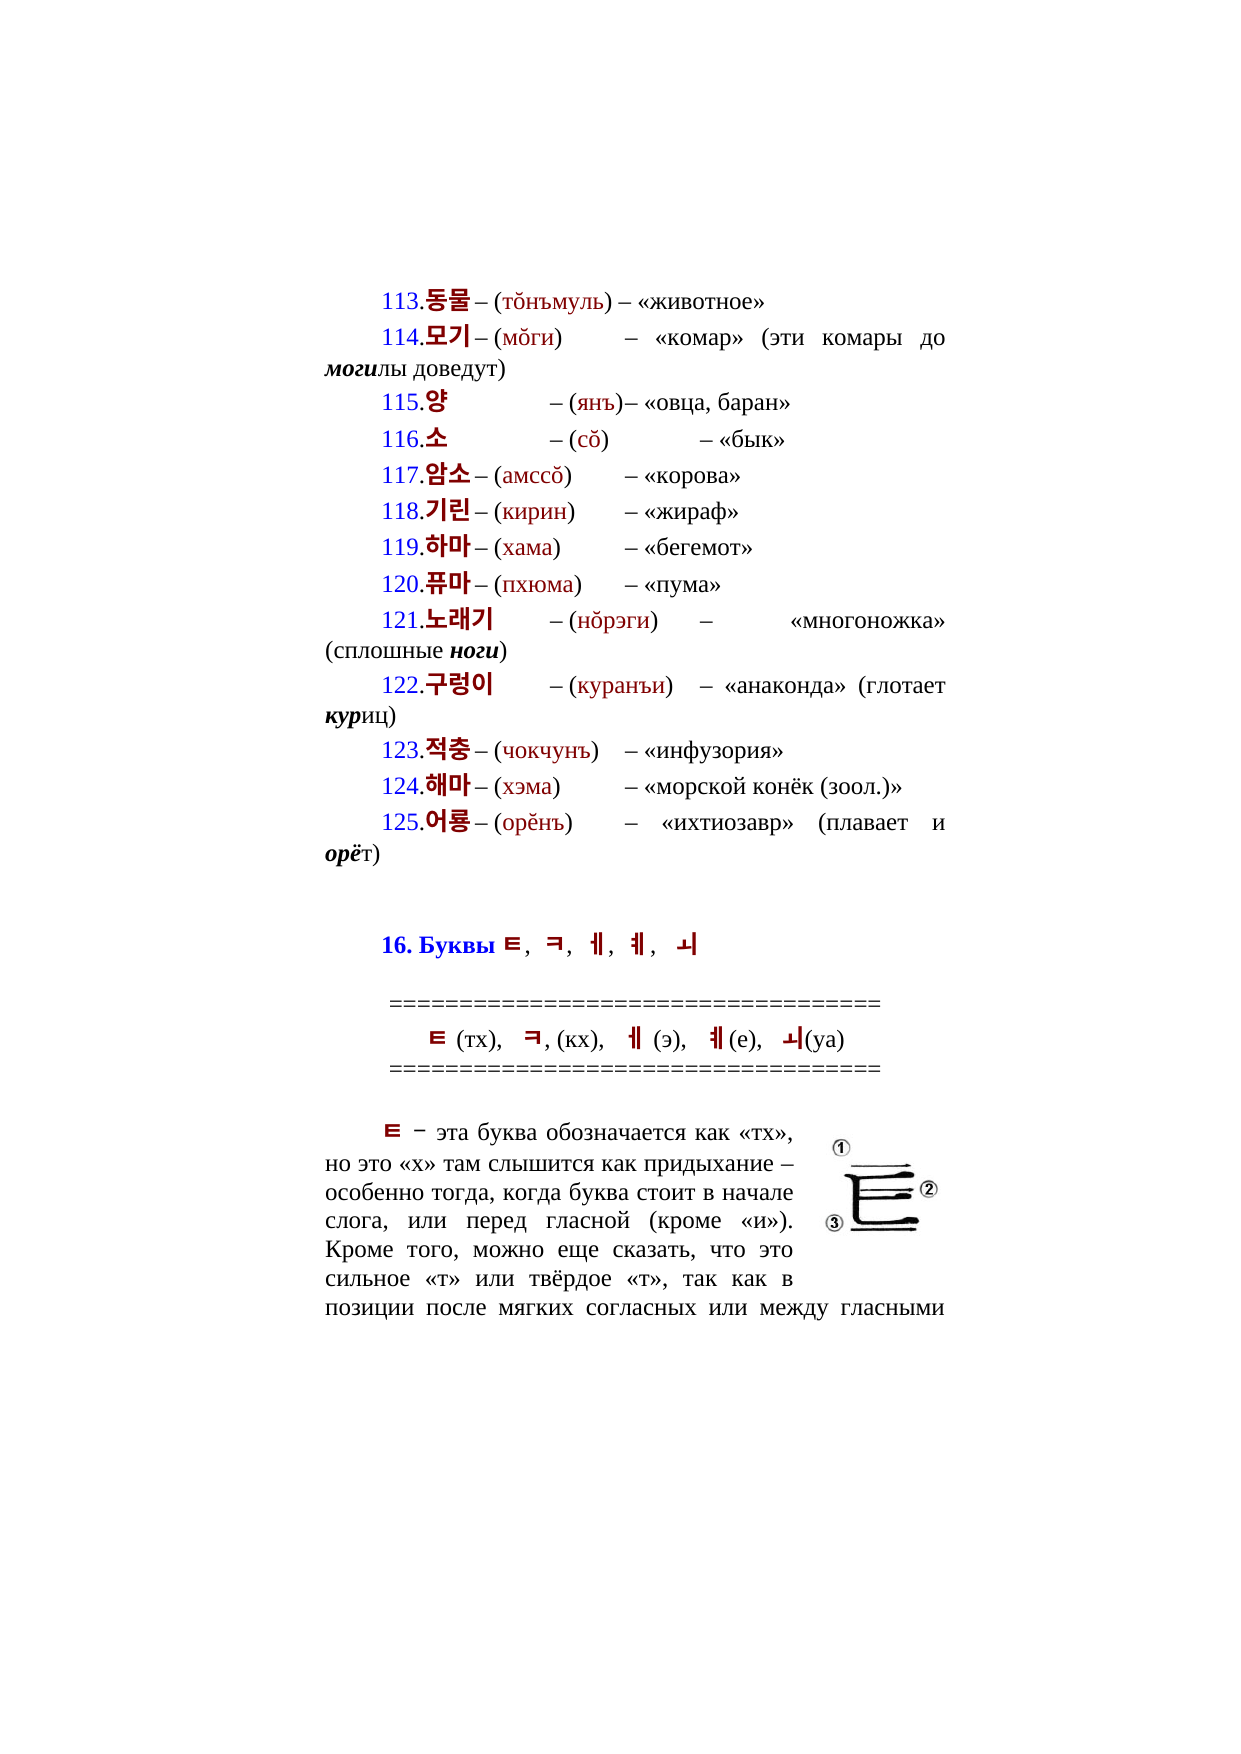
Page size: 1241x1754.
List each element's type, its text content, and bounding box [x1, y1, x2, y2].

text 16. Буквы ㅌ, ㅋ, ㅔ, ㅖ, ㅚ [325, 924, 946, 961]
picture [812, 1134, 945, 1266]
text 117.암소 – (амссŏ) – «корова» [325, 454, 946, 491]
text 124.해마 – (хэма) – «морской конёк (зоол.)» [325, 766, 946, 802]
text 113.동물 – (тŏнъмуль) – «животное» [325, 281, 946, 317]
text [325, 1112, 946, 1321]
text 116.소 – (сŏ) – «бык» [325, 418, 946, 454]
text =================================== [325, 1054, 946, 1083]
text 121.노래기 – (нŏрэги) – «многоножка» (сплошные ноги) [325, 599, 946, 664]
text 123.적충 – (чокчунъ) – «инфузория» [325, 729, 946, 766]
text 120.퓨마 – (пхюма) – «пума» [325, 563, 946, 599]
text 119.하마 – (хама) – «бегемот» [325, 527, 946, 563]
text 118.기린 – (кирин) – «жираф» [325, 491, 946, 527]
text 125.어룡 – (орĕнъ) – «ихтиозавр» (плавает и орёт) [325, 802, 946, 867]
text =================================== [325, 989, 946, 1018]
text 115.양 – (янъ) – «овца, баран» [325, 382, 946, 418]
text 122.구렁이 – (куранъи) – «анаконда» (глотает куриц) [325, 664, 946, 729]
text ㅌ (тх), ㅋ, (кх), ㅔ (э), ㅖ(е), ㅚ(уа) [325, 1018, 946, 1054]
text 114.모기 – (мŏги) – «комар» (эти комары до могилы доведут) [325, 317, 946, 382]
